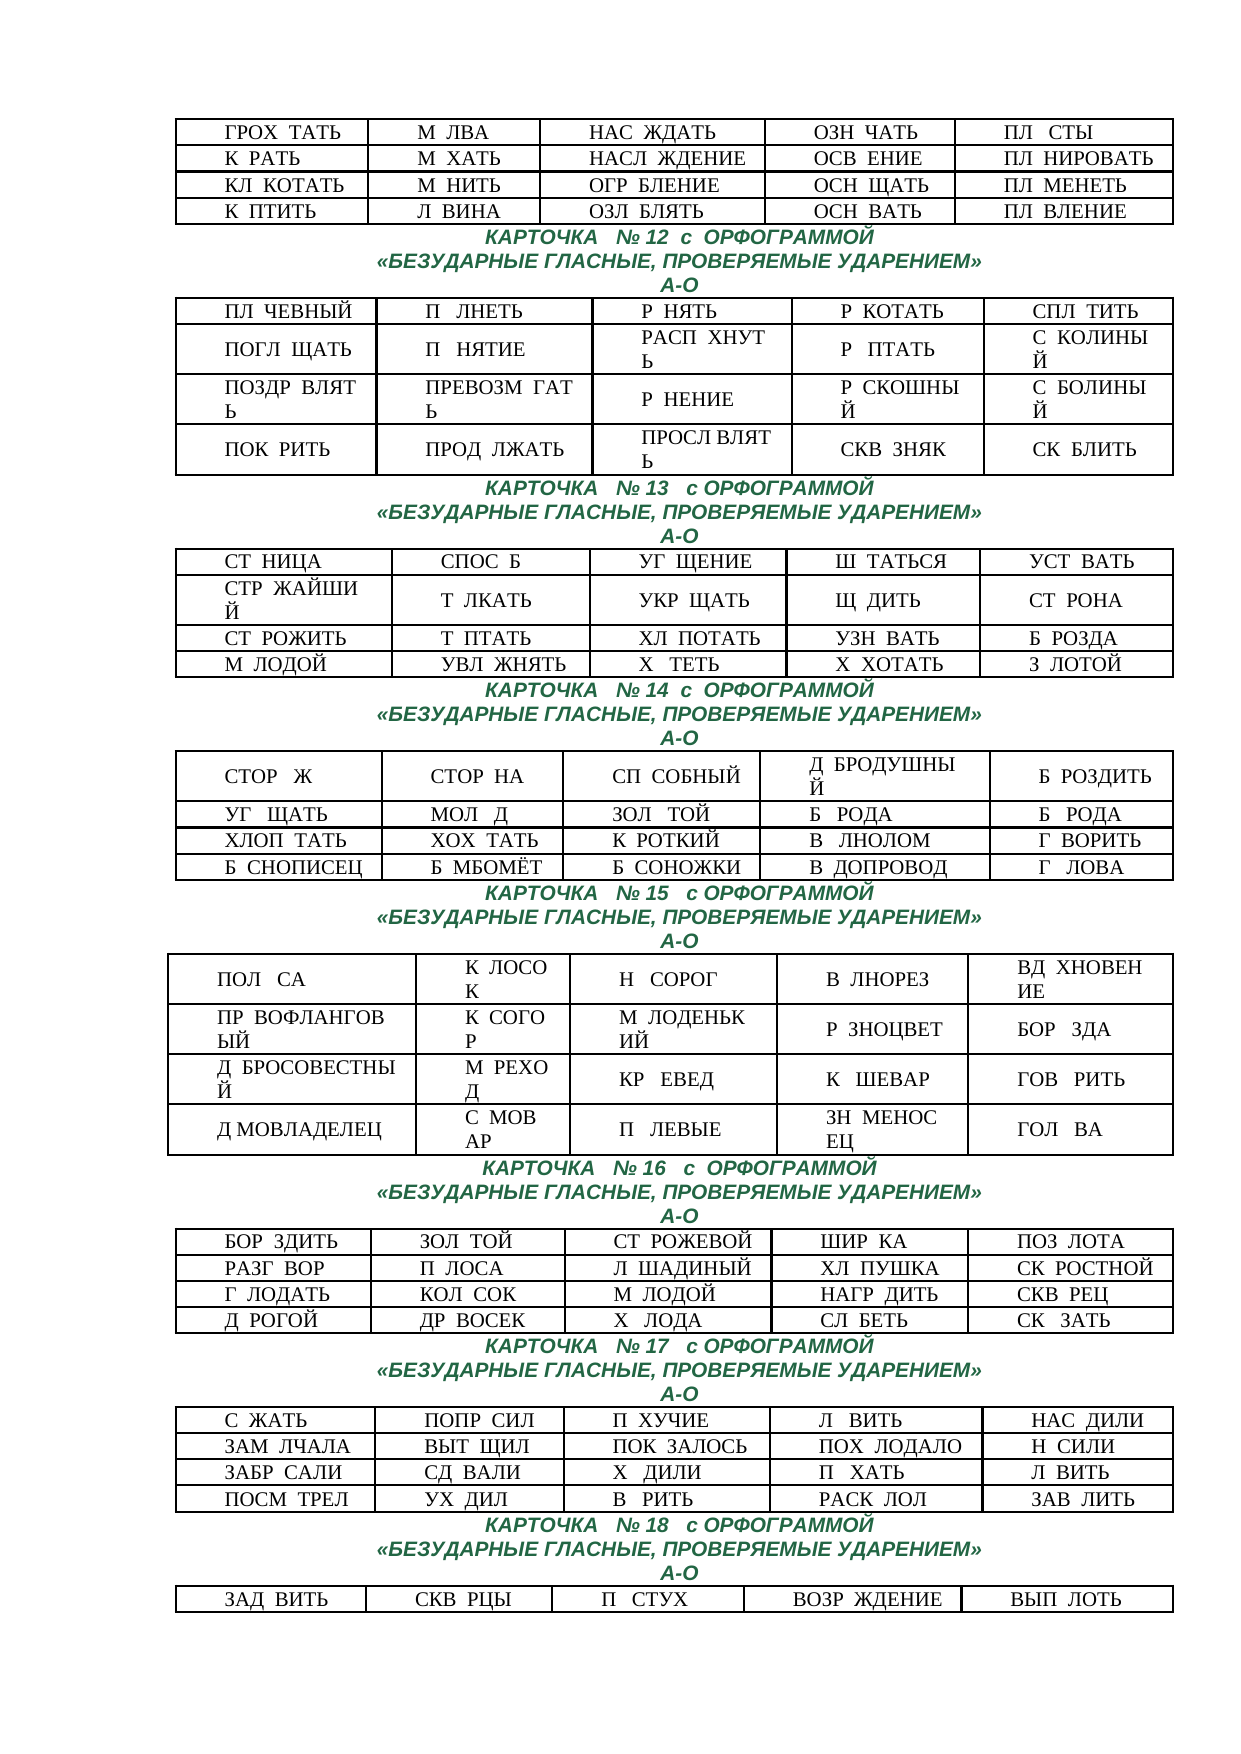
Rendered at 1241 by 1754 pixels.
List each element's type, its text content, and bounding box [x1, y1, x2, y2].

table_cell ЗАМ ЛЧАЛА [177, 1434, 374, 1458]
table_header Б РОЗДИТЬ [991, 752, 1172, 800]
table_cell СТ РОНА [981, 576, 1172, 624]
table_header ГРОХ ТАТЬ [177, 120, 367, 144]
table_cell П ЛЕВЫЕ [571, 1105, 776, 1153]
table_header НАС ДИЛИ [984, 1408, 1172, 1432]
table_cell М ЛОДОЙ [566, 1282, 770, 1306]
table_cell В РИТЬ [565, 1486, 769, 1511]
text «БЕЗУДАРНЫЕ ГЛАСНЫЕ, ПРОВЕРЯЕМЫЕ УДАРЕНИЕМ» [215, 1358, 1144, 1382]
table_header Р НЯТЬ [594, 299, 791, 323]
table_cell Щ ДИТЬ [788, 576, 979, 624]
table_header ВЫП ЛОТЬ [963, 1587, 1172, 1611]
table_cell КЛ КОТАТЬ [177, 173, 367, 197]
table_cell ГОВ РИТЬ [969, 1055, 1172, 1103]
table_cell СК ЗАТЬ [969, 1308, 1172, 1332]
text КАРТОЧКА № 17 с ОРФОГРАММОЙ [215, 1334, 1144, 1358]
table_cell Л ВИНА [369, 199, 539, 223]
table_header ПОЗ ЛОТА [969, 1230, 1172, 1253]
table_cell Б РОЗДА [981, 626, 1172, 650]
table_cell М НИТЬ [369, 173, 539, 197]
table_header ЗАД ВИТЬ [177, 1587, 365, 1611]
table_cell Х ЛОДА [566, 1308, 770, 1332]
table_cell БОР ЗДА [969, 1005, 1172, 1053]
table_cell Б СОНОЖКИ [564, 855, 759, 879]
table_cell ПОК РИТЬ [177, 425, 375, 473]
table_header ЗОЛ ТОЙ [372, 1230, 564, 1253]
table_cell Б СНОПИСЕЦ [177, 855, 381, 879]
table_cell М ЛОДОЙ [177, 652, 391, 676]
table_cell Б РОДА [991, 802, 1172, 826]
table_header Ш ТАТЬСЯ [788, 550, 979, 573]
table_cell ХЛ ПОТАТЬ [591, 626, 785, 650]
table_header СПЛ ТИТЬ [985, 299, 1172, 323]
table_cell К РАТЬ [177, 146, 367, 170]
table_header М ЛВА [369, 120, 539, 144]
table_cell М ЛОДЕНЬКИЙ [571, 1005, 776, 1053]
table_cell КР ЕВЕД [571, 1055, 776, 1103]
table_header УСТ ВАТЬ [981, 550, 1172, 573]
table_header ОЗН ЧАТЬ [766, 120, 954, 144]
text КАРТОЧКА № 12 с ОРФОГРАММОЙ [215, 225, 1144, 249]
table_cell Р СКОШНЫЙ [793, 375, 983, 423]
table_cell ПОК ЗАЛОСЬ [565, 1434, 769, 1458]
table_cell ПРОД ЛЖАТЬ [378, 425, 591, 473]
table_cell ЗН МЕНОСЕЦ [778, 1105, 967, 1153]
table_cell ПОХ ЛОДАЛО [771, 1434, 981, 1458]
table_cell ОСН ВАТЬ [766, 199, 954, 223]
table_cell СТ РОЖИТЬ [177, 626, 391, 650]
table_cell ВЫТ ЩИЛ [376, 1434, 563, 1458]
table_header С ЖАТЬ [177, 1408, 374, 1432]
table_header СТ РОЖЕВОЙ [566, 1230, 770, 1253]
table_cell Р ЗНОЦВЕТ [778, 1005, 967, 1053]
table_cell НАСЛ ЖДЕНИЕ [541, 146, 764, 170]
table_cell СТР ЖАЙШИЙ [177, 576, 391, 624]
table_header ПЛ ЧЕВНЫЙ [177, 299, 375, 323]
table_cell Х ХОТАТЬ [788, 652, 979, 676]
text А-О [215, 929, 1144, 953]
text КАРТОЧКА № 16 с ОРФОГРАММОЙ [215, 1156, 1144, 1179]
table_cell Т ПТАТЬ [393, 626, 589, 650]
table_cell М РЕХОД [417, 1055, 569, 1103]
text А-О [215, 1382, 1144, 1406]
text «БЕЗУДАРНЫЕ ГЛАСНЫЕ, ПРОВЕРЯЕМЫЕ УДАРЕНИЕМ» [215, 499, 1144, 523]
text А-О [215, 726, 1144, 750]
table_cell СД ВАЛИ [376, 1460, 563, 1484]
table_header ШИР КА [773, 1230, 967, 1253]
table_cell С МОВАР [417, 1105, 569, 1153]
table_cell УВЛ ЖНЯТЬ [393, 652, 589, 676]
table_cell ХОХ ТАТЬ [383, 829, 562, 852]
table_header В ЛНОРЕЗ [778, 955, 967, 1003]
table_cell ЗАВ ЛИТЬ [984, 1486, 1172, 1511]
table_header СП СОБНЫЙ [564, 752, 759, 800]
table_cell ГОЛ ВА [969, 1105, 1172, 1153]
table_cell Г ВОРИТЬ [991, 829, 1172, 852]
table_cell ЗОЛ ТОЙ [564, 802, 759, 826]
table_cell СКВ РЕЦ [969, 1282, 1172, 1306]
table_cell Р ПТАТЬ [793, 325, 983, 373]
table_header ПЛ СТЫ [956, 120, 1172, 144]
table_header ПОПР СИЛ [376, 1408, 563, 1432]
text А-О [215, 1203, 1144, 1227]
table_cell КОЛ СОК [372, 1282, 564, 1306]
table_cell ОГР БЛЕНИЕ [541, 173, 764, 197]
table_cell Л ШАДИНЫЙ [566, 1256, 770, 1280]
table_cell РАСП ХНУТЬ [594, 325, 791, 373]
table_cell К СОГОР [417, 1005, 569, 1053]
table_cell Л ВИТЬ [984, 1460, 1172, 1484]
table_header П СТУХ [553, 1587, 743, 1611]
table_cell З ЛОТОЙ [981, 652, 1172, 676]
table_header П ХУЧИЕ [565, 1408, 769, 1432]
table_cell ПОСМ ТРЕЛ [177, 1486, 374, 1511]
table_cell Т ЛКАТЬ [393, 576, 589, 624]
text КАРТОЧКА № 13 с ОРФОГРАММОЙ [215, 476, 1144, 499]
table_cell СК БЛИТЬ [985, 425, 1172, 473]
text А-О [215, 523, 1144, 547]
table_cell ПР ВОФЛАНГОВЫЙ [169, 1005, 415, 1053]
table_header Р КОТАТЬ [793, 299, 983, 323]
table_header СТОР Ж [177, 752, 381, 800]
table_cell ОСВ ЕНИЕ [766, 146, 954, 170]
table_header СКВ РЦЫ [367, 1587, 551, 1611]
table_header К ЛОСОК [417, 955, 569, 1003]
table_cell Б РОДА [761, 802, 989, 826]
table_cell МОЛ Д [383, 802, 562, 826]
table_header ВД ХНОВЕНИЕ [969, 955, 1172, 1003]
text «БЕЗУДАРНЫЕ ГЛАСНЫЕ, ПРОВЕРЯЕМЫЕ УДАРЕНИЕМ» [215, 249, 1144, 273]
table_header Л ВИТЬ [771, 1408, 981, 1432]
table_cell СЛ БЕТЬ [773, 1308, 967, 1332]
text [215, 1537, 1144, 1561]
table_header Д БРОДУШНЫЙ [761, 752, 989, 800]
table_cell С БОЛИНЫЙ [985, 375, 1172, 423]
table_cell В ДОПРОВОД [761, 855, 989, 879]
table_cell ПОГЛ ЩАТЬ [177, 325, 375, 373]
table_header НАС ЖДАТЬ [541, 120, 764, 144]
table_cell Г ЛОДАТЬ [177, 1282, 370, 1306]
table_cell Д БРОСОВЕСТНЫЙ [169, 1055, 415, 1103]
table_header СПОС Б [393, 550, 589, 573]
table_cell РАСК ЛОЛ [771, 1486, 981, 1511]
text КАРТОЧКА № 14 с ОРФОГРАММОЙ [215, 678, 1144, 702]
table_header УГ ЩЕНИЕ [591, 550, 785, 573]
table_cell РАЗГ ВОР [177, 1256, 370, 1280]
table_cell Б МБОМЁТ [383, 855, 562, 879]
text «БЕЗУДАРНЫЕ ГЛАСНЫЕ, ПРОВЕРЯЕМЫЕ УДАРЕНИЕМ» [215, 1179, 1144, 1203]
table_header Н СОРОГ [571, 955, 776, 1003]
table_cell УХ ДИЛ [376, 1486, 563, 1511]
table_cell Д РОГОЙ [177, 1308, 370, 1332]
text «БЕЗУДАРНЫЕ ГЛАСНЫЕ, ПРОВЕРЯЕМЫЕ УДАРЕНИЕМ» [215, 702, 1144, 726]
table_cell М ХАТЬ [369, 146, 539, 170]
table_cell ОСН ЩАТЬ [766, 173, 954, 197]
table_header П ЛНЕТЬ [378, 299, 591, 323]
table_cell Х ДИЛИ [565, 1460, 769, 1484]
table_cell ПЛ НИРОВАТЬ [956, 146, 1172, 170]
text КАРТОЧКА № 15 с ОРФОГРАММОЙ [215, 881, 1144, 905]
table_cell В ЛНОЛОМ [761, 829, 989, 852]
table_header ВОЗР ЖДЕНИЕ [745, 1587, 960, 1611]
table_cell ХЛ ПУШКА [773, 1256, 967, 1280]
table_cell К ПТИТЬ [177, 199, 367, 223]
table_cell Р НЕНИЕ [594, 375, 791, 423]
table_cell П НЯТИЕ [378, 325, 591, 373]
table_cell С КОЛИНЫЙ [985, 325, 1172, 373]
table_cell ПОЗДР ВЛЯТЬ [177, 375, 375, 423]
text «БЕЗУДАРНЫЕ ГЛАСНЫЕ, ПРОВЕРЯЕМЫЕ УДАРЕНИЕМ» [215, 905, 1144, 929]
table_cell СК РОСТНОЙ [969, 1256, 1172, 1280]
table_cell Д МОВЛАДЕЛЕЦ [169, 1105, 415, 1153]
table_cell К ШЕВАР [778, 1055, 967, 1103]
text А-О [215, 1561, 1144, 1584]
table_cell П ХАТЬ [771, 1460, 981, 1484]
table_cell П ЛОСА [372, 1256, 564, 1280]
table_cell Г ЛОВА [991, 855, 1172, 879]
table_cell ПЛ МЕНЕТЬ [956, 173, 1172, 197]
table_cell УЗН ВАТЬ [788, 626, 979, 650]
table_cell Н СИЛИ [984, 1434, 1172, 1458]
table_cell ПРОСЛ ВЛЯТЬ [594, 425, 791, 473]
table_cell ПРЕВОЗМ ГАТЬ [378, 375, 591, 423]
text А-О [215, 273, 1144, 297]
table_cell ПЛ ВЛЕНИЕ [956, 199, 1172, 223]
table_header СТОР НА [383, 752, 562, 800]
table_cell ДР ВОСЕК [372, 1308, 564, 1332]
table_cell ХЛОП ТАТЬ [177, 829, 381, 852]
table_header СТ НИЦА [177, 550, 391, 573]
table_cell ЗАБР САЛИ [177, 1460, 374, 1484]
text КАРТОЧКА № 18 с ОРФОГРАММОЙ [215, 1513, 1144, 1537]
table_cell Х ТЕТЬ [591, 652, 785, 676]
table_cell ОЗЛ БЛЯТЬ [541, 199, 764, 223]
table_cell НАГР ДИТЬ [773, 1282, 967, 1306]
table_cell К РОТКИЙ [564, 829, 759, 852]
table_cell УКР ЩАТЬ [591, 576, 785, 624]
table_header БОР ЗДИТЬ [177, 1230, 370, 1253]
table_header ПОЛ СА [169, 955, 415, 1003]
table_cell СКВ ЗНЯК [793, 425, 983, 473]
table_cell УГ ЩАТЬ [177, 802, 381, 826]
